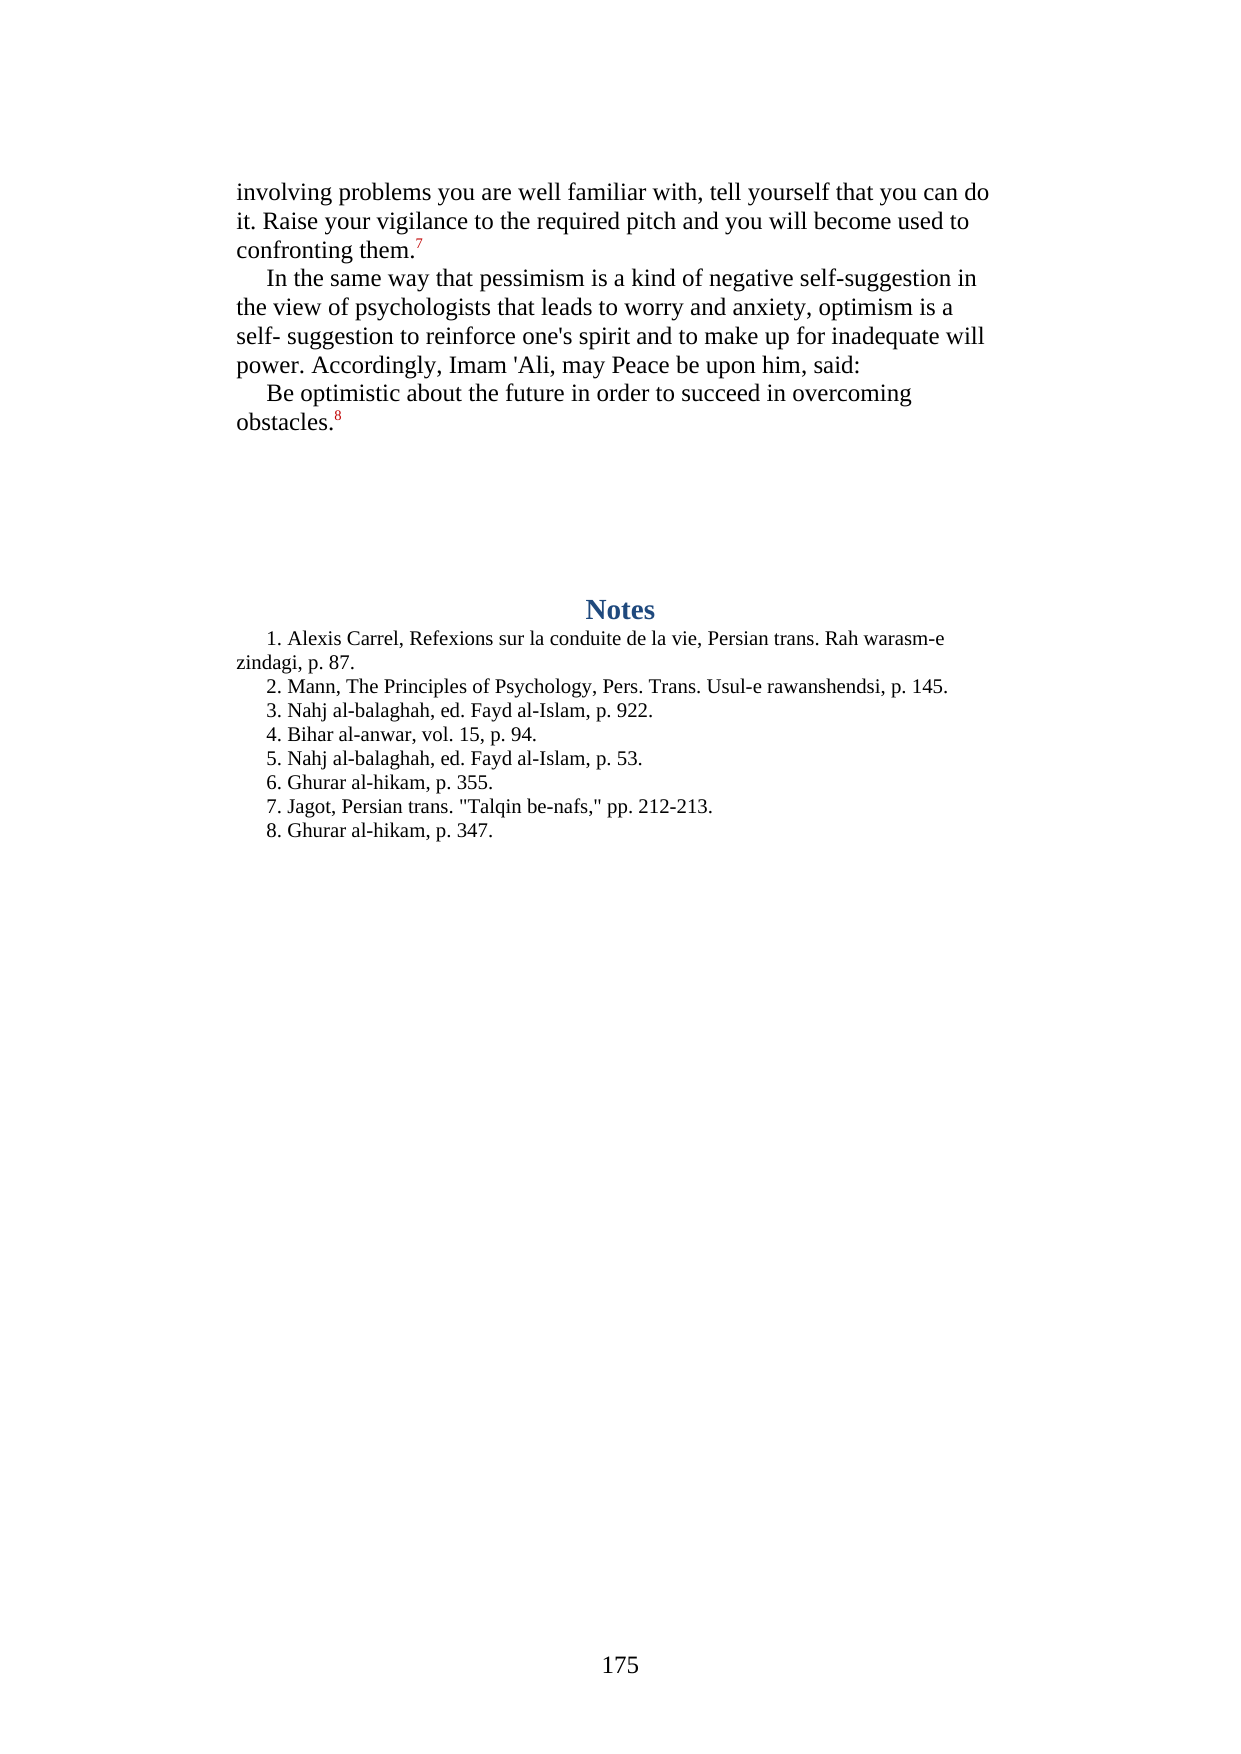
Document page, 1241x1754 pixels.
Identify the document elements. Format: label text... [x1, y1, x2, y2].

text 7. Jagot, Persian trans. "Talqin be-nafs," pp. 212-213. [236, 794, 1004, 818]
text Be optimistic about the future in order to succeed in overcoming obstacles.8 [236, 378, 1004, 436]
text In the same way that pessimism is a kind of negative self-suggestion in the view of psychologists that leads to worry and anxiety, optimism is a self- suggestion to reinforce one's spirit and to make up for inadequate will power. Accordingly, Imam 'Ali, may Peace be upon him, said: [236, 263, 1004, 378]
text 1. Alexis Carrel, Refexions sur la conduite de la vie, Persian trans. Rah warasm-e zindagi, p. 87. [236, 626, 1004, 674]
text 2. Mann, The Principles of Psychology, Pers. Trans. Usul-e rawanshendsi, p. 145. [236, 674, 1004, 698]
text 5. Nahj al-balaghah, ed. Fayd al-Islam, p. 53. [236, 746, 1004, 770]
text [236, 177, 1004, 263]
subtitle Notes [236, 592, 1004, 626]
text 8. Ghurar al-hikam, p. 347. [236, 818, 1004, 842]
text 6. Ghurar al-hikam, p. 355. [236, 770, 1004, 794]
text 4. Bihar al-anwar, vol. 15, p. 94. [236, 722, 1004, 746]
text 3. Nahj al-balaghah, ed. Fayd al-Islam, p. 922. [236, 698, 1004, 722]
